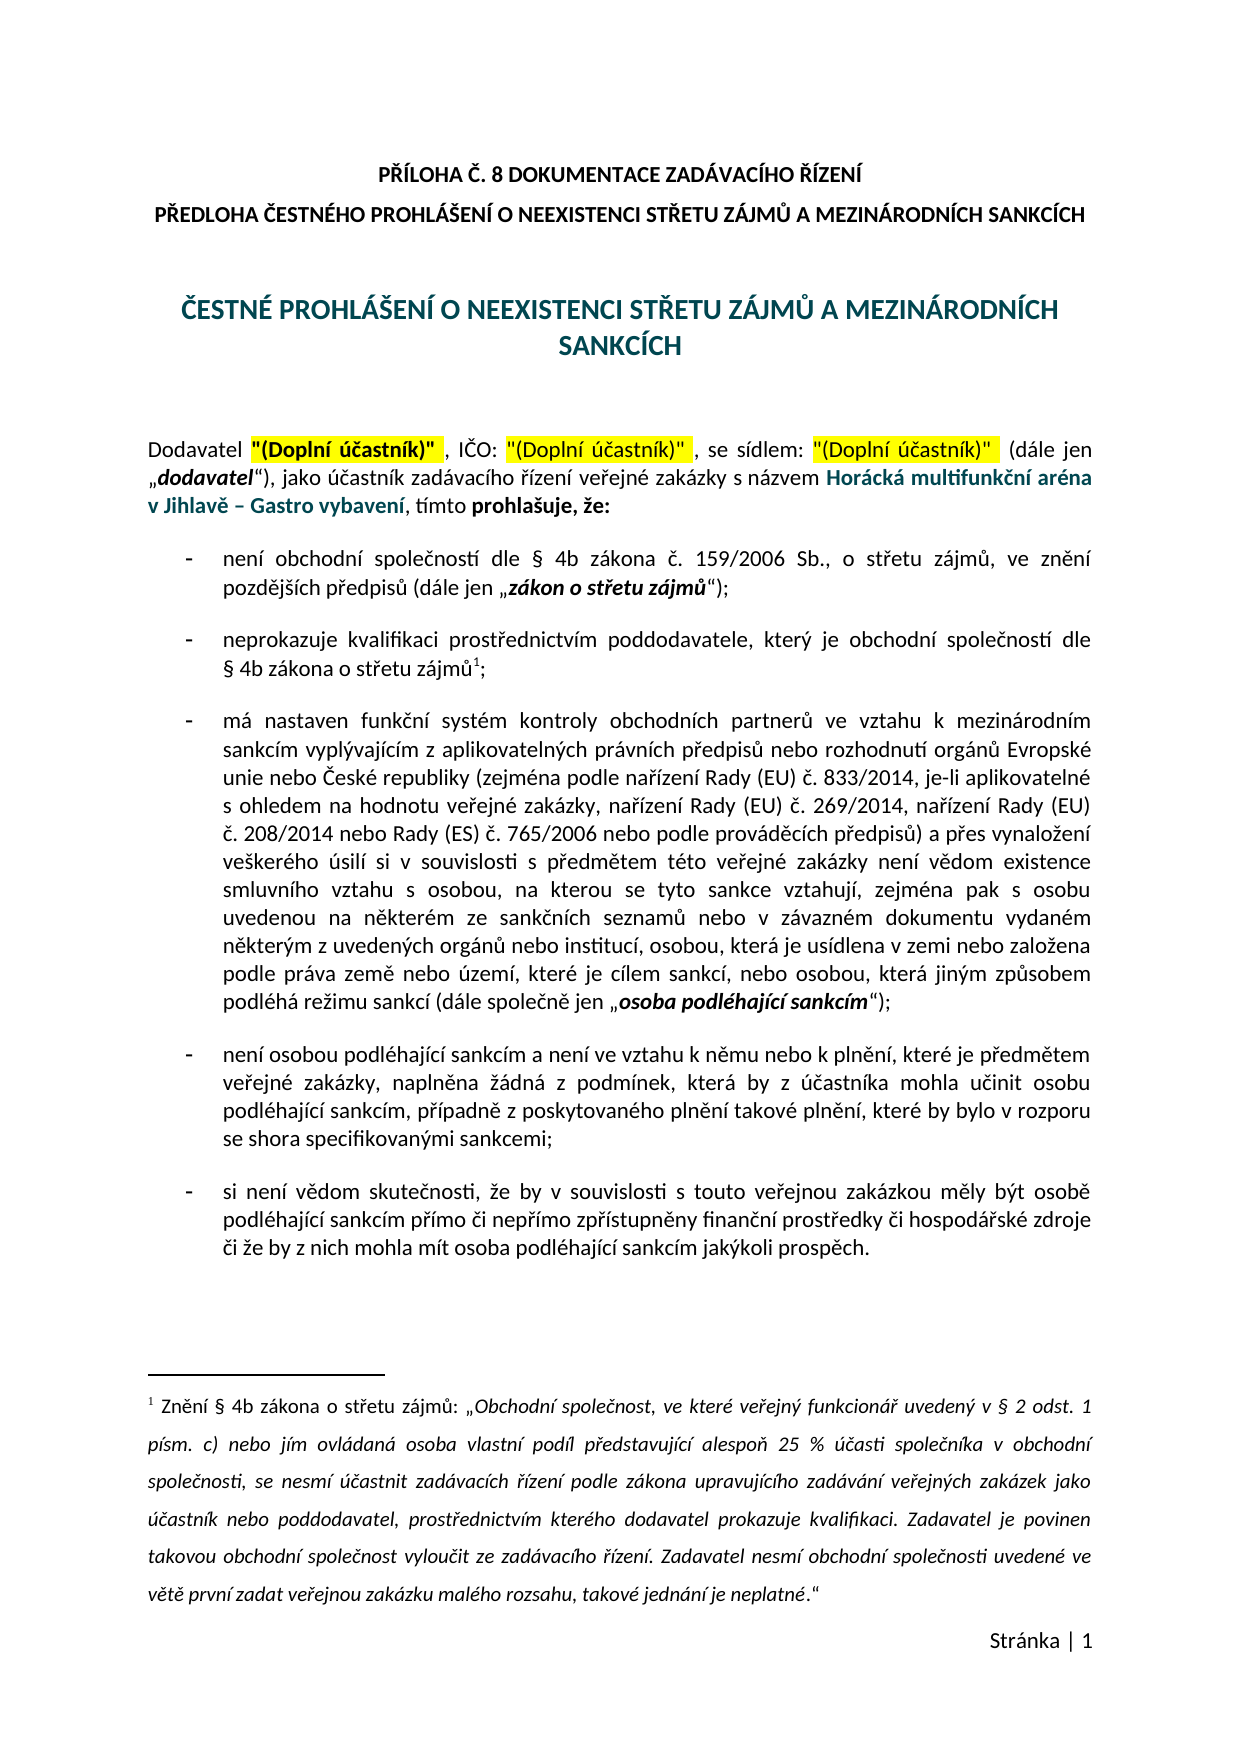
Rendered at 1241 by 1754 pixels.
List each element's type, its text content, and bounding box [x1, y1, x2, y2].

list neprokazuje kvalifikaci prostřednictvím poddodavatele, který je obchodní společností dle § 4b zákona o střetu zájmů; [185, 626, 1093, 682]
list si není vědom skutečnosti, že by v souvislosti s touto veřejnou zakázkou měly být osobě podléhající sankcím přímo či nepřímo zpřístupněny finanční prostředky či hospodářské zdroje či že by z nich mohla mít osoba podléhající sankcím jakýkoli prospěch. [185, 1177, 1093, 1261]
text čestné prohlášení o NEEXISTENCI STŘETU ZÁJMŮ a mezinárodních sankcích [148, 291, 1093, 362]
list není osobou podléhající sankcím a není ve vztahu k němu nebo k plnění, které je předmětem veřejné zakázky, naplněna žádná z podmínek, která by z účastníka mohla učinit osobu podléhající sankcím, případně z poskytovaného plnění takové plnění, které by bylo v rozporu se shora specifikovanými sankcemi; [185, 1040, 1093, 1152]
text Dodavatel , IČO: , se sídlem: (dále jen „dodavatel“), jako účastník zadávacího řízení veřejné zakázky s názvem Horácká multifunkční aréna v Jihlavě – Gastro vybavení, tímto prohlašuje, že: [148, 436, 1093, 519]
list není obchodní společností dle § 4b zákona č. 159/2006 Sb., o střetu zájmů, ve znění pozdějších předpisů (dále jen „zákon o střetu zájmů“); [185, 544, 1093, 601]
list má nastaven funkční systém kontroly obchodních partnerů ve vztahu k mezinárodním sankcím vyplývajícím z aplikovatelných právních předpisů nebo rozhodnutí orgánů Evropské unie nebo České republiky (zejména podle nařízení Rady (EU) č. 833/2014, je-li aplikovatelné s ohledem na hodnotu veřejné zakázky, nařízení Rady (EU) č. 269/2014, nařízení Rady (EU) č. 208/2014 nebo Rady (ES) č. 765/2006 nebo podle prováděcích předpisů) a přes vynaložení veškerého úsilí si v souvislosti s předmětem této veřejné zakázky není vědom existence smluvního vztahu s osobou, na kterou se tyto sankce vztahují, zejména pak s osobu uvedenou na některém ze sankčních seznamů nebo v závazném dokumentu vydaném některým z uvedených orgánů nebo institucí, osobou, která je usídlena v zemi nebo založena podle práva země nebo území, které je cílem sankcí, nebo osobou, která jiným způsobem podléhá režimu sankcí (dále společně jen „osoba podléhající sankcím“); [185, 707, 1093, 1015]
text Příloha č. 8 dokumentace zadávacího řízení [148, 160, 1093, 188]
text Předloha čestného prohlášení o NEEXISTENCI STŘETU ZÁJMŮ a mezinárodních sankcích [148, 201, 1093, 229]
